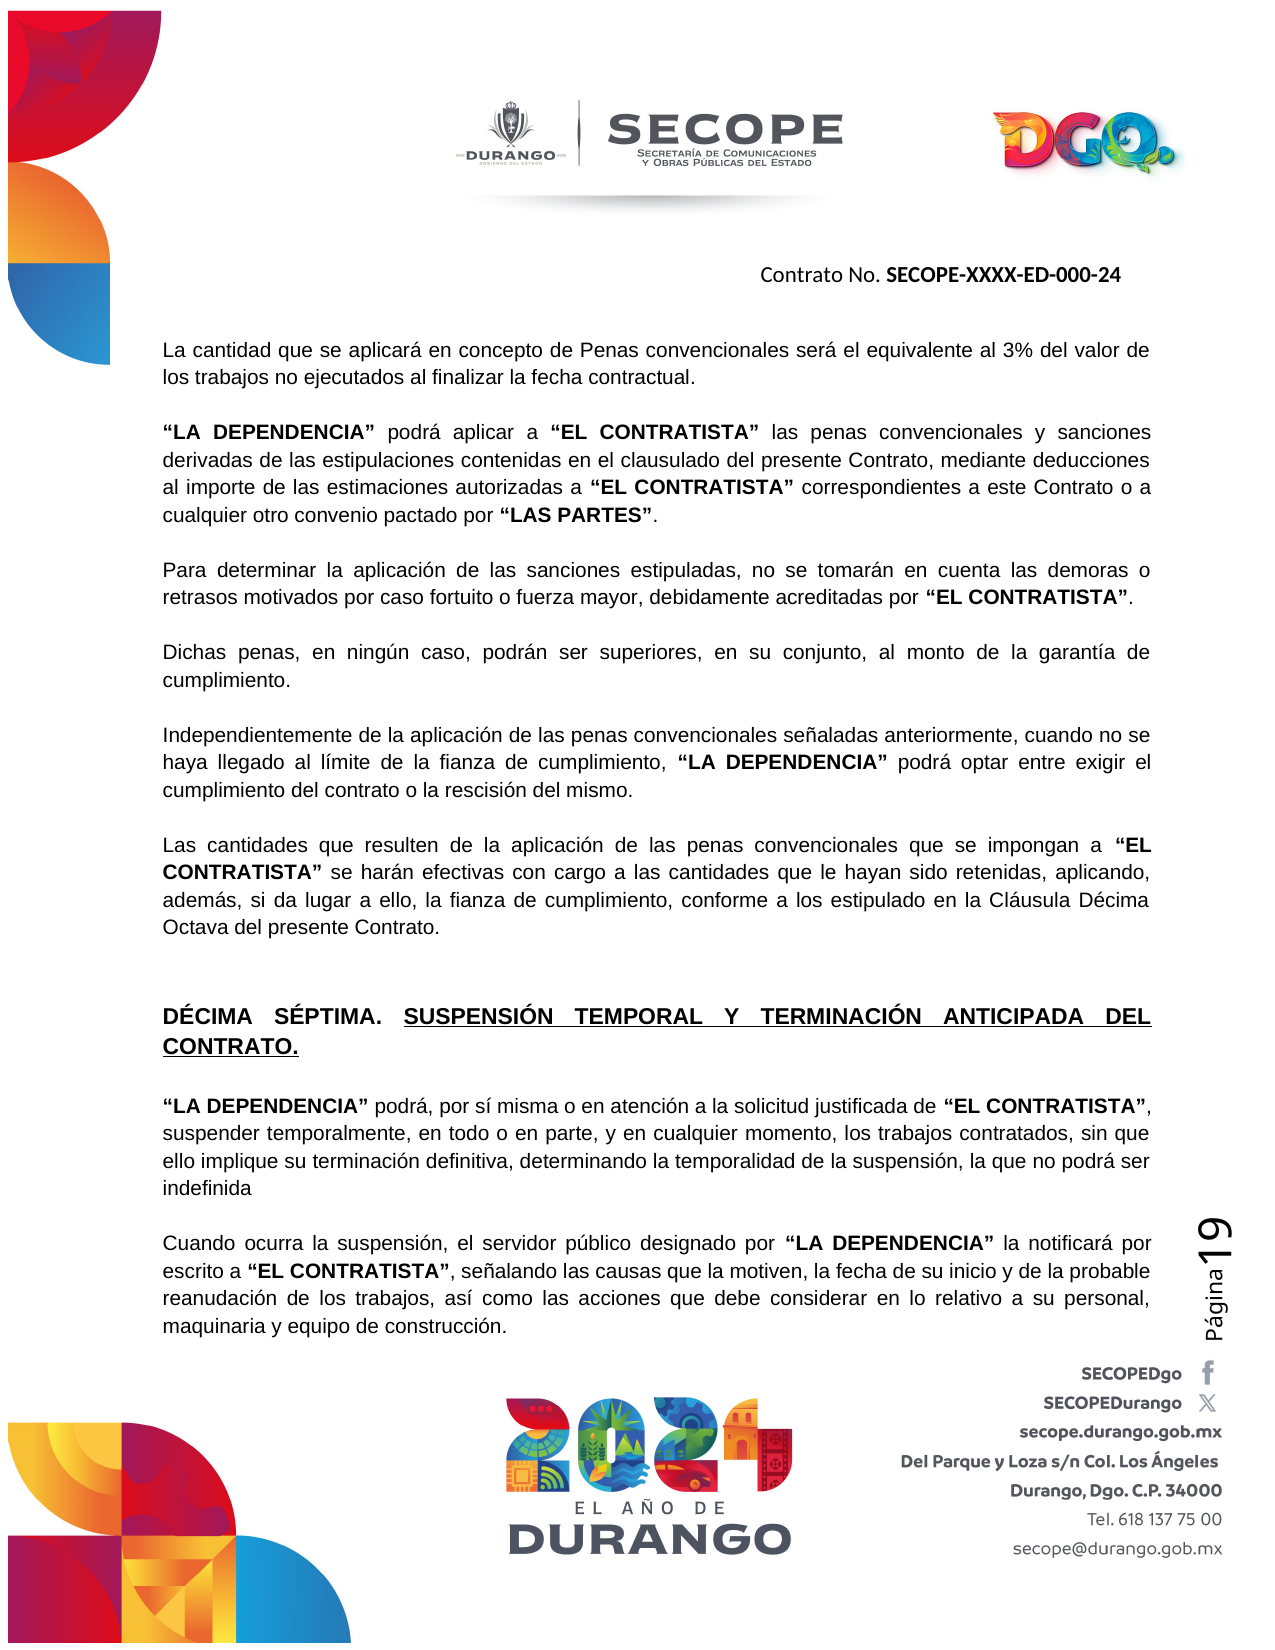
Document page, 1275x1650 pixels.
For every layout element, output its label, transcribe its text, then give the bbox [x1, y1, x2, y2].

text Para determinar la aplicación de las sanciones estipuladas, no se tomarán en cuenta las demoras o retrasos motivados por caso fortuito o fuerza mayor, debidamente acreditadas por “EL CONTRATISTA”. [162, 558, 1152, 609]
text “LA DEPENDENCIA” podrá aplicar a “EL CONTRATISTA” las penas convencionales y sanciones derivadas de las estipulaciones contenidas en el clausulado del presente Contrato, mediante deducciones al importe de las estimaciones autorizadas a “EL CONTRATISTA” correspondientes a este Contrato o a cualquier otro convenio pactado por “LAS PARTES”. [162, 420, 1152, 527]
text “LA DEPENDENCIA” podrá, por sí misma o en atención a la solicitud justificada de “EL CONTRATISTA”, suspender temporalmente, en todo o en parte, y en cualquier momento, los trabajos contratados, sin que ello implique su terminación definitiva, determinando la temporalidad de la suspensión, la que no podrá ser indefinida [162, 1094, 1152, 1200]
text Las cantidades que resulten de la aplicación de las penas convencionales que se impongan a “EL CONTRATISTA” se harán efectivas con cargo a las cantidades que le hayan sido retenidas, aplicando, además, si da lugar a ello, la fianza de cumplimiento, conforme a los estipulado en la Cláusula Décima Octava del presente Contrato. [162, 833, 1152, 939]
text Dichas penas, en ningún caso, podrán ser superiores, en su conjunto, al monto de la garantía de cumplimiento. [162, 640, 1152, 692]
text Independientemente de la aplicación de las penas convencionales señaladas anteriormente, cuando no se haya llegado al límite de la fianza de cumplimiento, “LA DEPENDENCIA” podrá optar entre exigir el cumplimiento del contrato o la rescisión del mismo. [162, 723, 1152, 802]
text DÉCIMA SÉPTIMA. SUSPENSIÓN TEMPORAL Y TERMINACIÓN ANTICIPADA DEL CONTRATO. [162, 1003, 1152, 1059]
text La cantidad que se aplicará en concepto de Penas convencionales será el equivalente al 3% del valor de los trabajos no ejecutados al finalizar la fecha contractual. [162, 338, 1152, 389]
picture [8, 10, 1275, 1643]
text Cuando ocurra la suspensión, el servidor público designado por “LA DEPENDENCIA” la notificará por escrito a “EL CONTRATISTA”, señalando las causas que la motiven, la fecha de su inicio y de la probable reanudación de los trabajos, así como las acciones que debe considerar en lo relativo a su personal, maquinaria y equipo de construcción. [162, 1231, 1152, 1338]
